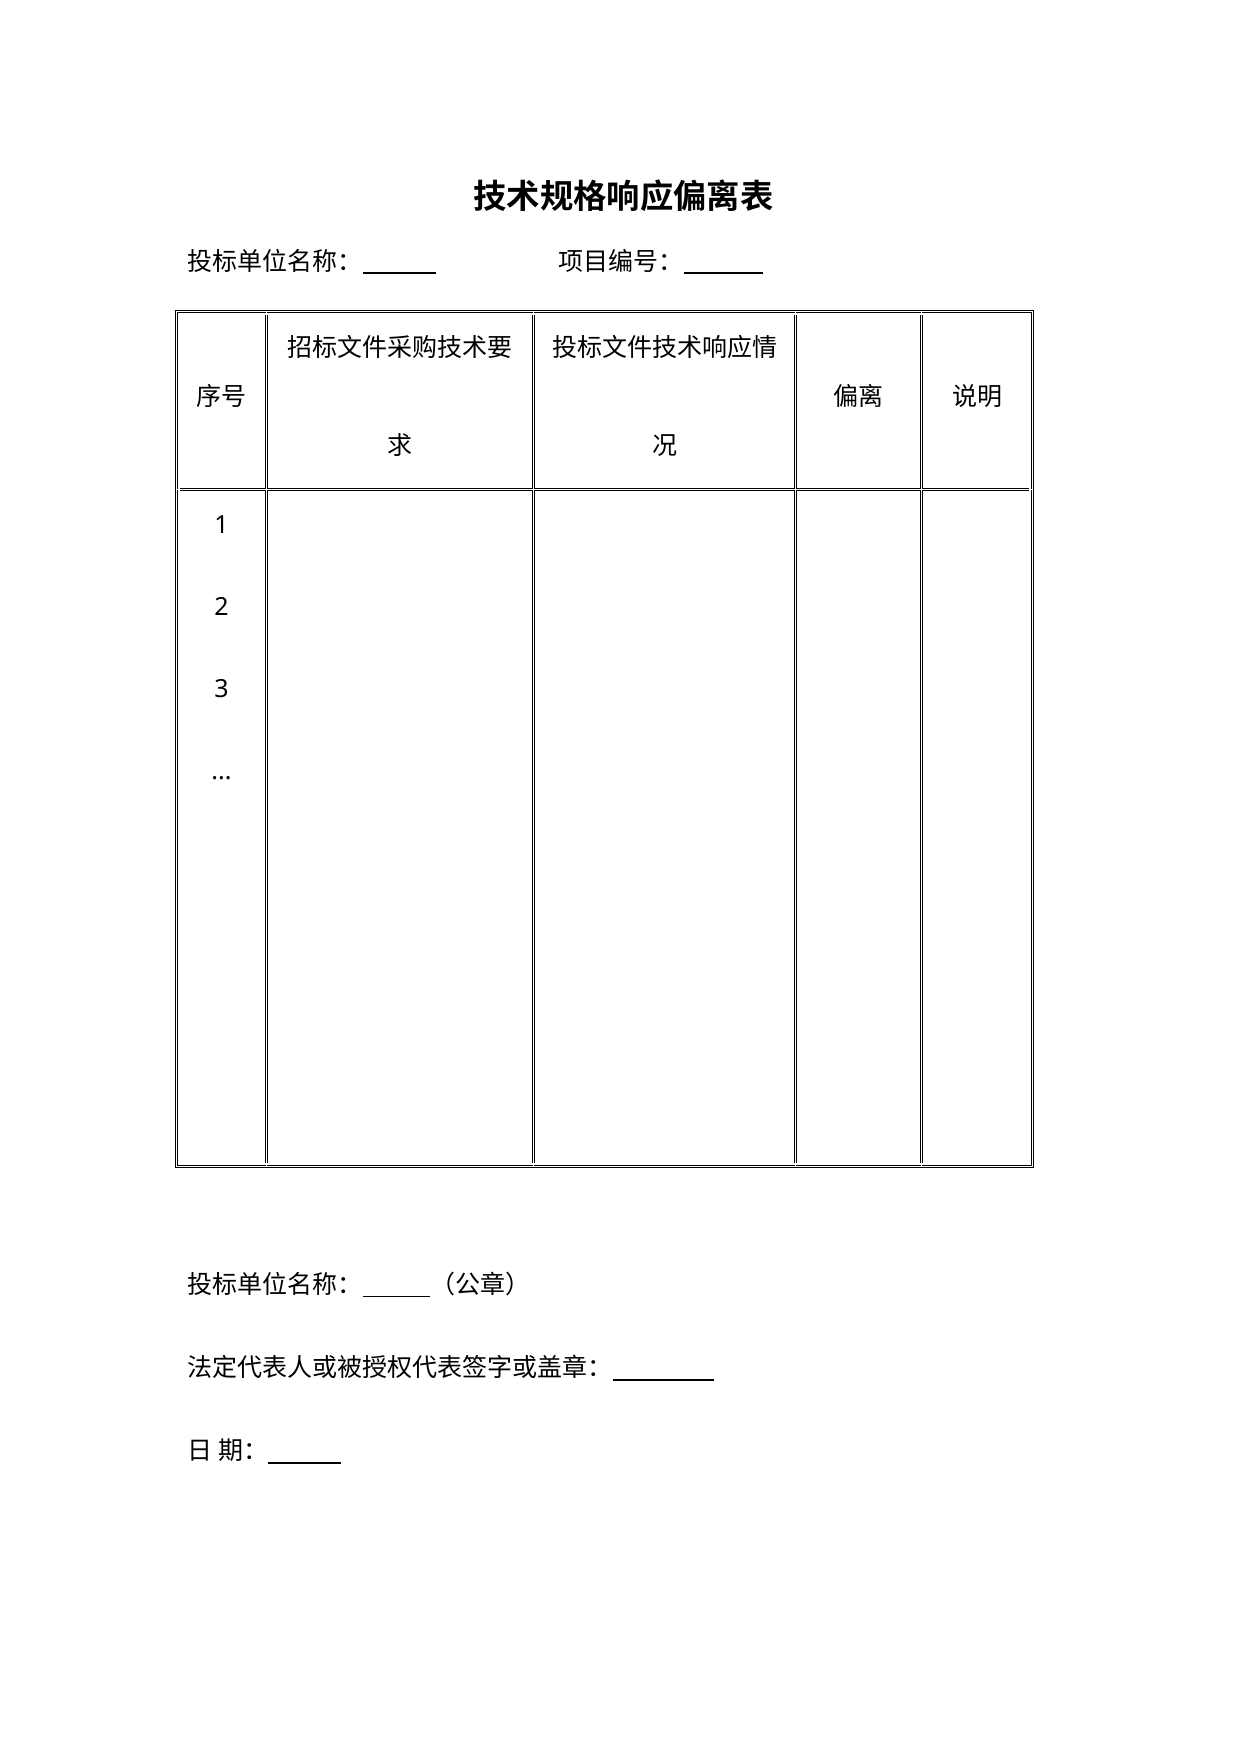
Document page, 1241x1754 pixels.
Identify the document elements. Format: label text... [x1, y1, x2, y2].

table_header 序号 [178, 313, 266, 488]
table_header 投标文件技术响应情况 [533, 311, 796, 488]
table_cell [533, 488, 796, 1165]
table_header 招标文件采购技术要求 [266, 313, 533, 488]
text 投标单位名称： （公章） [187, 1250, 1053, 1315]
text 技术规格响应偏离表 [187, 162, 1053, 227]
table_header 说明 [922, 313, 1031, 488]
text 法定代表人或被授权代表签字或盖章： [187, 1333, 1053, 1398]
text 投标单位名称： 项目编号： [187, 227, 1053, 292]
table_cell [922, 488, 1033, 1165]
table_header 偏离 [796, 311, 922, 488]
table_cell [796, 488, 922, 1165]
text 日 期： [187, 1416, 1053, 1481]
table_cell [266, 491, 533, 1165]
table_cell 1 2 3 ... [176, 488, 266, 1165]
